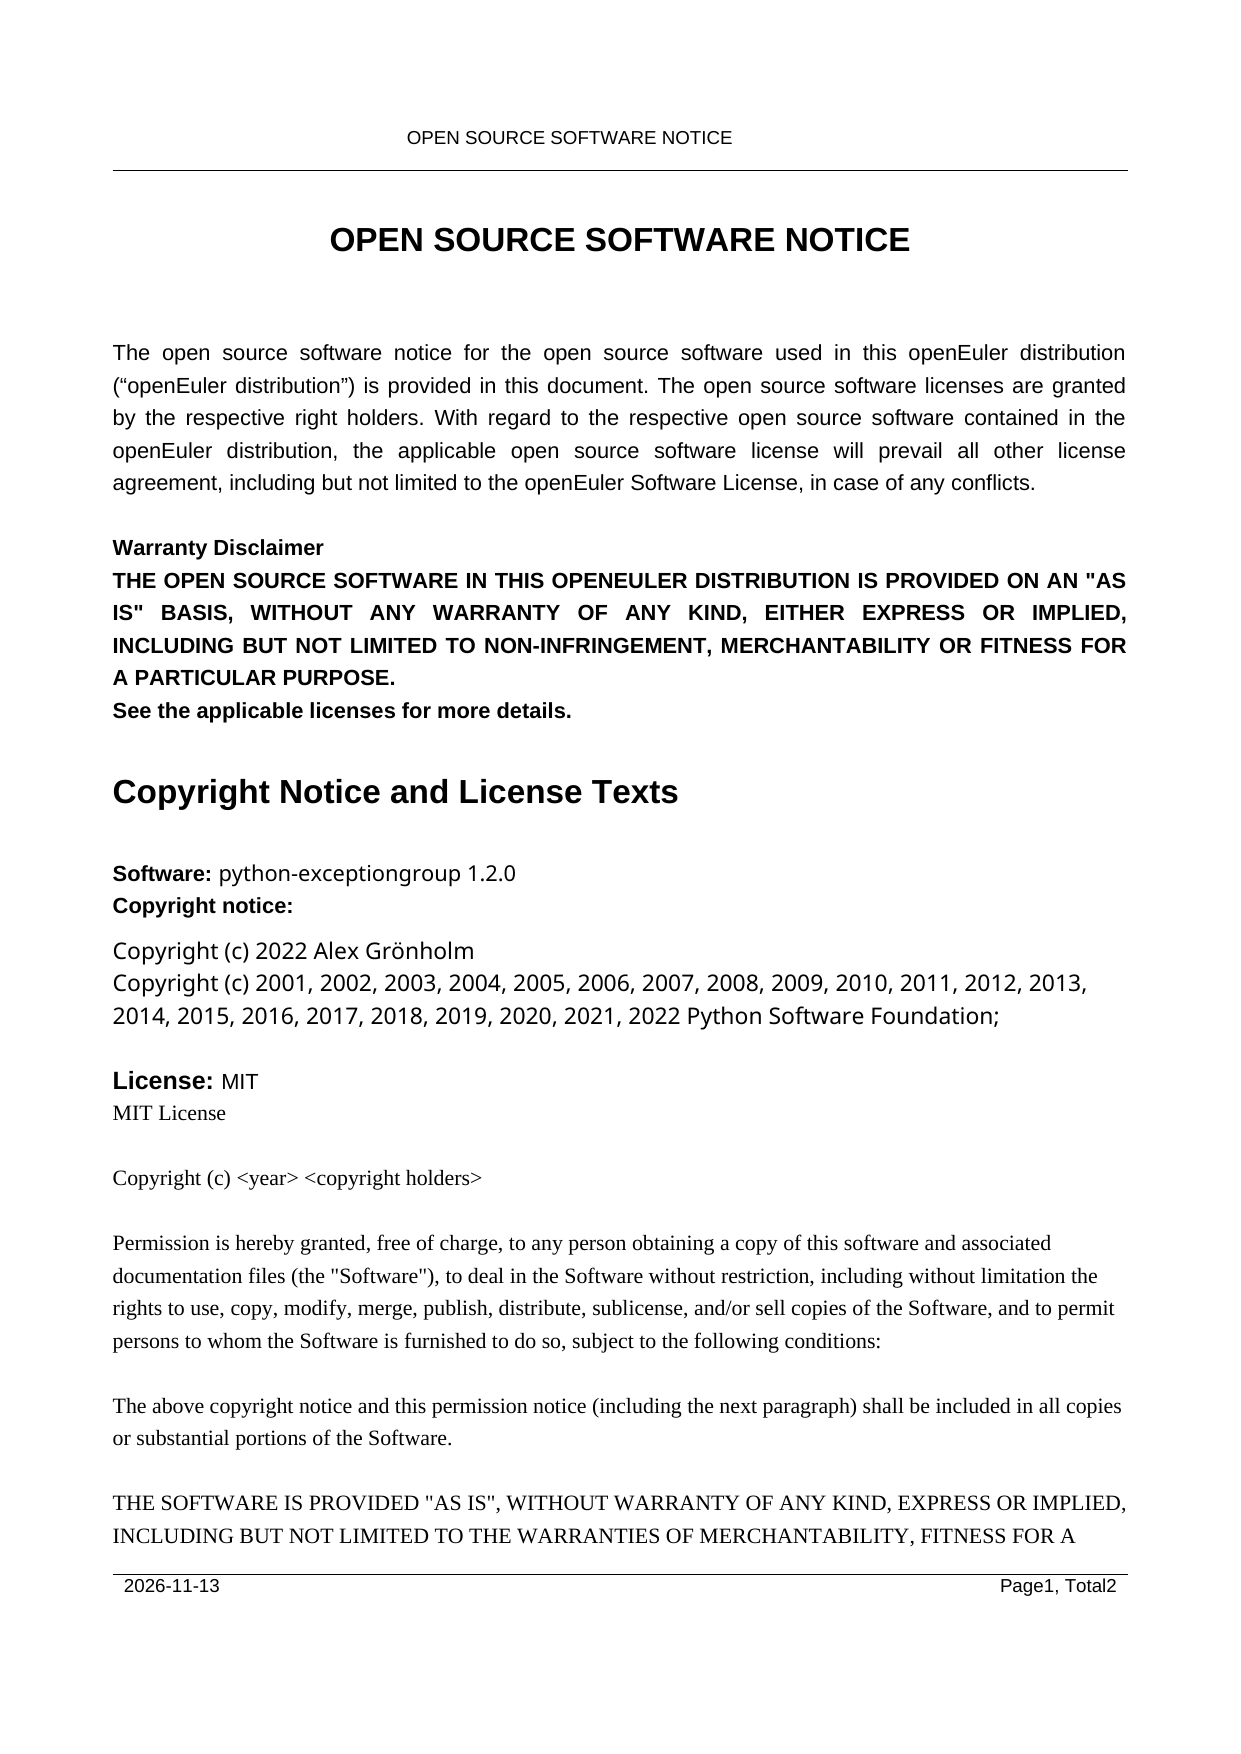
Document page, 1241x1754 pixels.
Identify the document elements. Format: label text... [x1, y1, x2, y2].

text Warranty Disclaimer [112, 531, 1128, 564]
title Software: python-exceptiongroup 1.2.0 [112, 856, 1128, 889]
text License: MIT [112, 1064, 1128, 1096]
text OPEN SOURCE SOFTWARE NOTICE [112, 206, 1128, 271]
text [112, 1096, 1128, 1551]
text Copyright Notice and License Texts [112, 759, 1128, 824]
text Copyright notice: [112, 889, 1128, 921]
text THE OPEN SOURCE SOFTWARE IN THIS OPENEULER DISTRIBUTION IS PROVIDED ON AN "AS IS" BASIS, WITHOUT ANY WARRANTY OF ANY KIND, EITHER EXPRESS OR IMPLIED, INCLUDING BUT NOT LIMITED TO NON-INFRINGEMENT, MERCHANTABILITY OR FITNESS FOR A PARTICULAR PURPOSE. See the applicable licenses for more details. [112, 564, 1128, 726]
text Copyright (c) 2022 Alex Grönholm Copyright (c) 2001, 2002, 2003, 2004, 2005, 2006, 2007, 2008, 2009, 2010, 2011, 2012, 2013, 2014, 2015, 2016, 2017, 2018, 2019, 2020, 2021, 2022 Python Software Foundation; [112, 934, 1128, 1064]
text The open source software notice for the open source software used in this openEuler distribution (“openEuler distribution”) is provided in this document. The open source software licenses are granted by the respective right holders. With regard to the respective open source software contained in the openEuler distribution, the applicable open source software license will prevail all other license agreement, including but not limited to the openEuler Software License, in case of any conflicts. [112, 336, 1128, 499]
